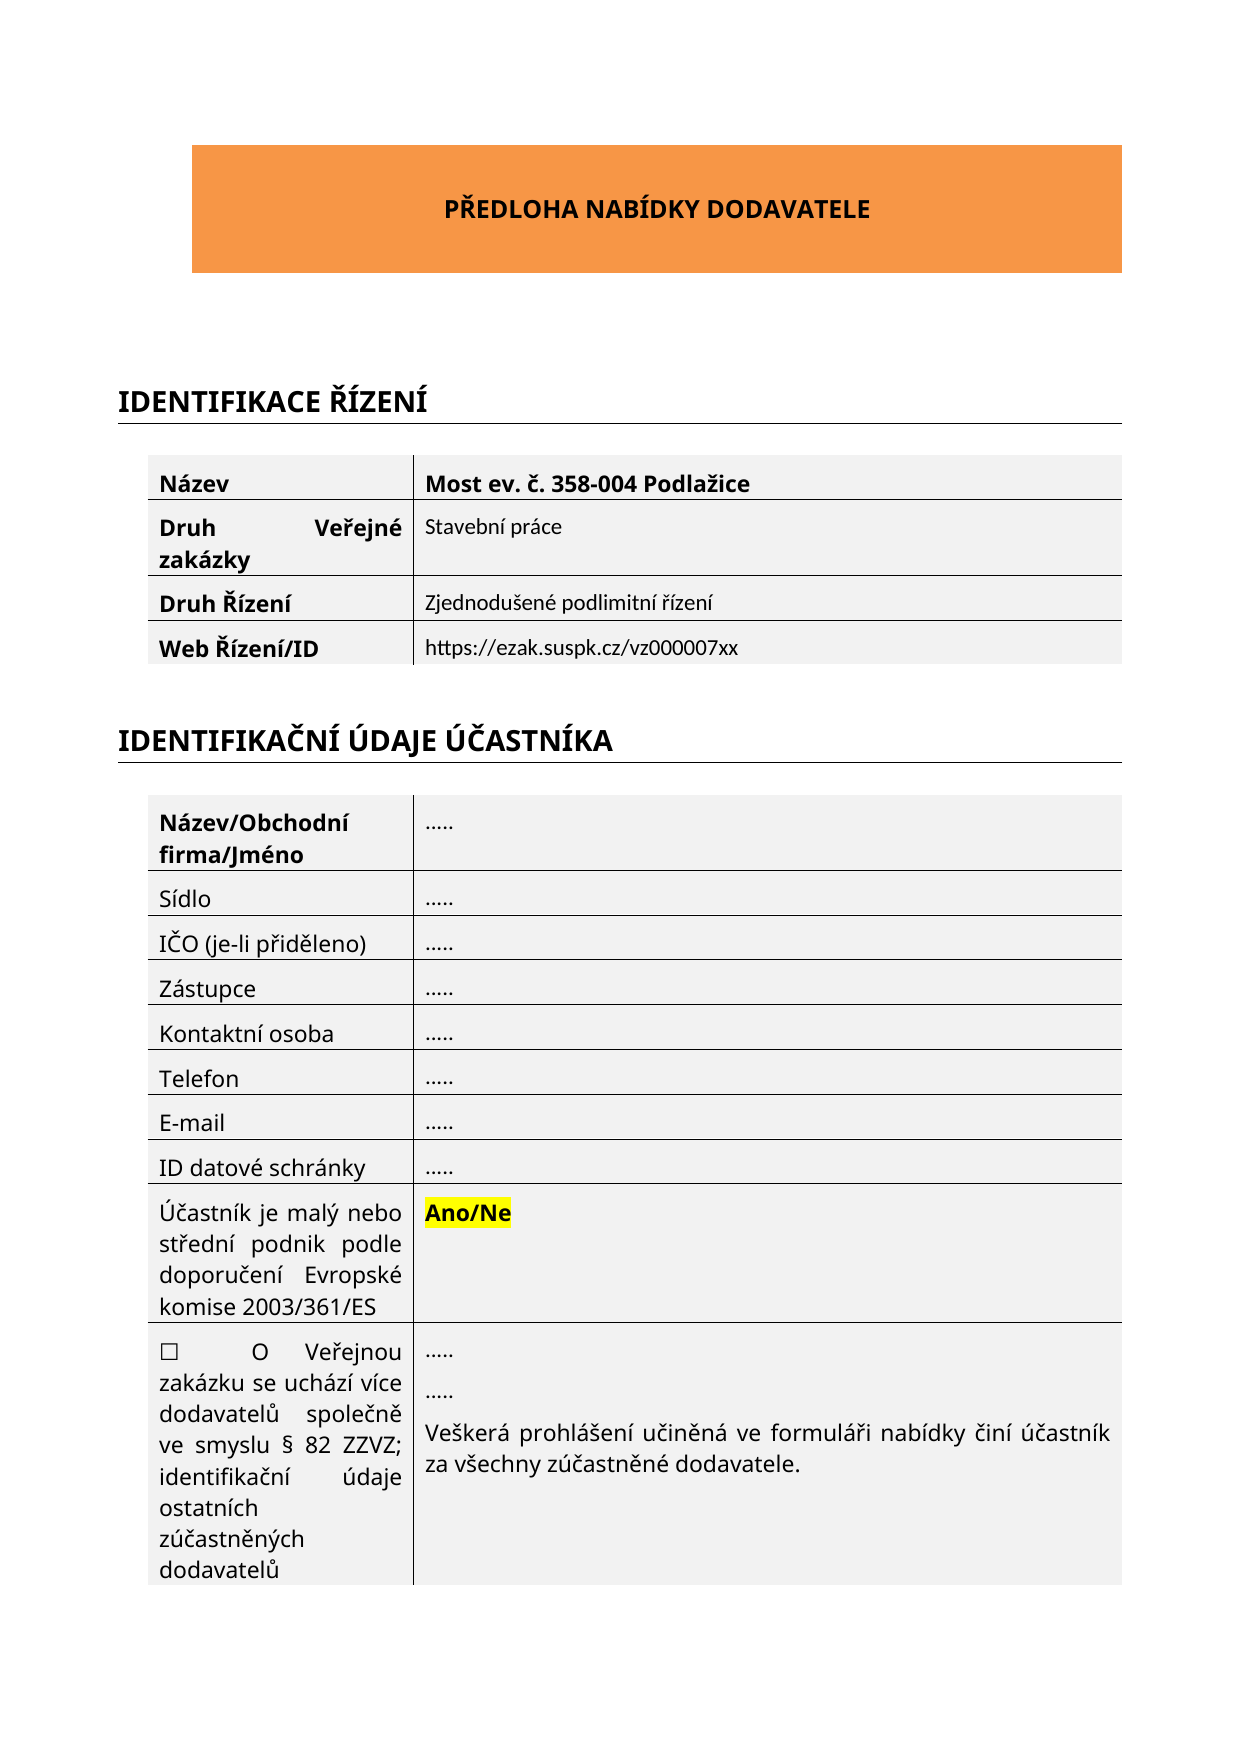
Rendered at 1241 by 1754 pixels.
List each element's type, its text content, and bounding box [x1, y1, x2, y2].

table_cell ID datové schránky [148, 1140, 413, 1183]
table_cell Druh Řízení [148, 576, 413, 620]
table_cell IČO (je-li přiděleno) [148, 916, 413, 959]
table_header Název [148, 455, 413, 499]
table_header Most ev. č. 358-004 Podlažice [414, 455, 1122, 499]
list IDENTIFIKAČNÍ ÚDAJE Účastníka [118, 721, 1122, 762]
table_cell Sídlo [148, 871, 413, 914]
table_cell E-mail [148, 1095, 413, 1138]
table_cell Zástupce [148, 960, 413, 1004]
table_cell Účastník je malý nebo střední podnik podle doporučení Evropské komise 2003/361/ES [148, 1184, 413, 1322]
table_cell Druh Veřejné zakázky [148, 500, 413, 575]
text PŘEDLOHA NABÍDKY DODAVATELE [192, 192, 1122, 226]
table_cell Veškerá prohlášení učiněná ve formuláři nabídky činí účastník za všechny zúčastněné dodavatele. [414, 1323, 1122, 1585]
table_cell Telefon [148, 1050, 413, 1094]
table_cell Kontaktní osoba [148, 1005, 413, 1049]
table_cell Web Řízení/ID [148, 621, 413, 664]
table_header Název/Obchodní firma/Jméno [148, 795, 413, 870]
table_cell Ano/Ne [414, 1184, 1122, 1322]
list IDENTIFIKACE ŘÍZENÍ [118, 381, 1122, 423]
table_cell O Veřejnou zakázku se uchází více dodavatelů společně ve smyslu § 82 ZZVZ; identifikační údaje ostatních zúčastněných dodavatelů [148, 1323, 413, 1585]
